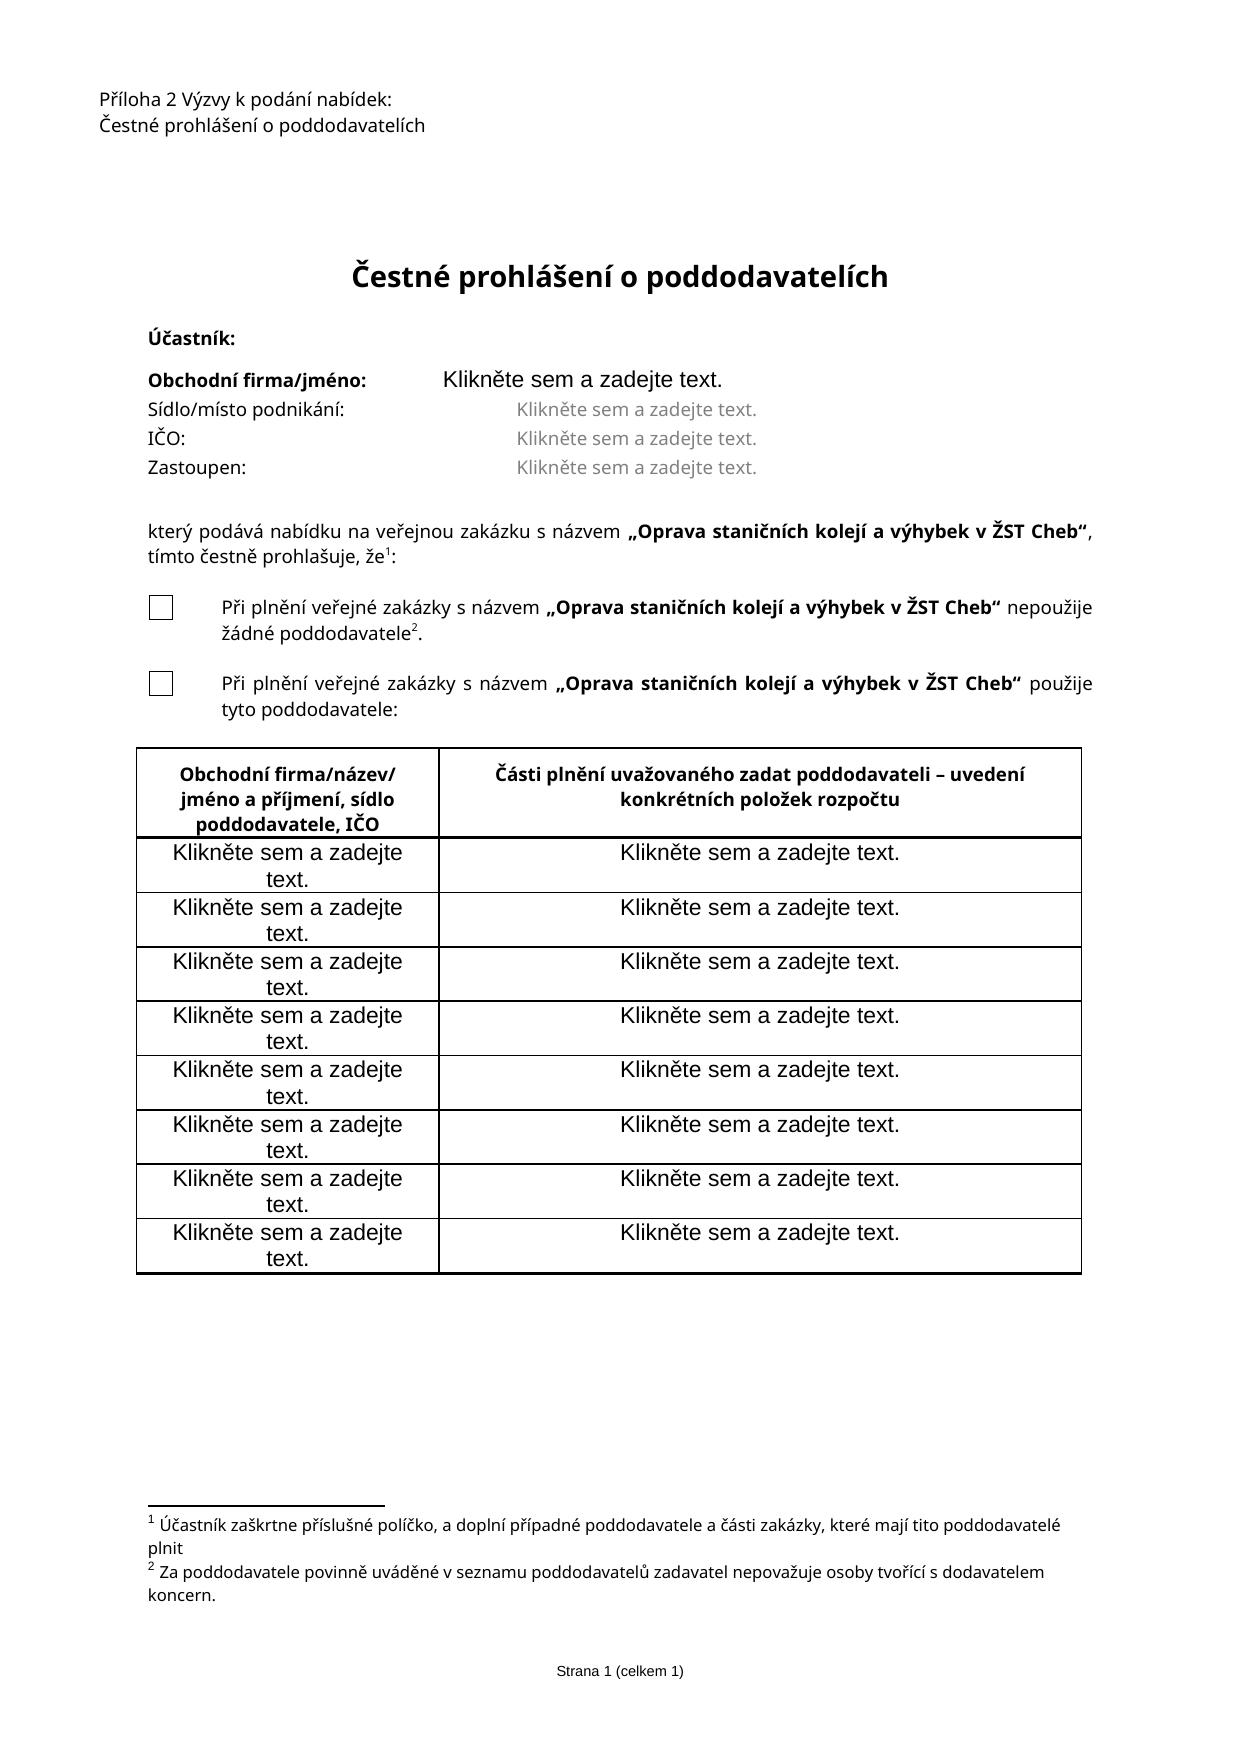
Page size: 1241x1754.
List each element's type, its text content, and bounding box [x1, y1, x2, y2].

text Sídlo/místo podnikání: [148, 393, 1093, 422]
text Při plnění veřejné zakázky s názvem „Oprava staničních kolejí a výhybek v ŽST Cheb“ nepoužije žádné poddodavatele. [148, 594, 1093, 645]
text který podává nabídku na veřejnou zakázku s názvem „Oprava staničních kolejí a výhybek v ŽST Cheb“, tímto čestně prohlašuje, že: [148, 518, 1093, 569]
text IČO: [148, 422, 1093, 451]
text Obchodní firma/jméno: [148, 364, 1093, 393]
text Při plnění veřejné zakázky s názvem „Oprava staničních kolejí a výhybek v ŽST Cheb“ použije tyto poddodavatele: [148, 670, 1093, 721]
table_header Části plnění uvažovaného zadat poddodavateli – uvedení konkrétních položek rozpočtu [440, 749, 1081, 836]
text Účastník: [148, 321, 1093, 352]
text Zastoupen: [148, 451, 1093, 480]
title Čestné prohlášení o poddodavatelích [148, 256, 1093, 296]
table_header Obchodní firma/název/ jméno a příjmení, sídlo poddodavatele, IČO [137, 749, 438, 836]
